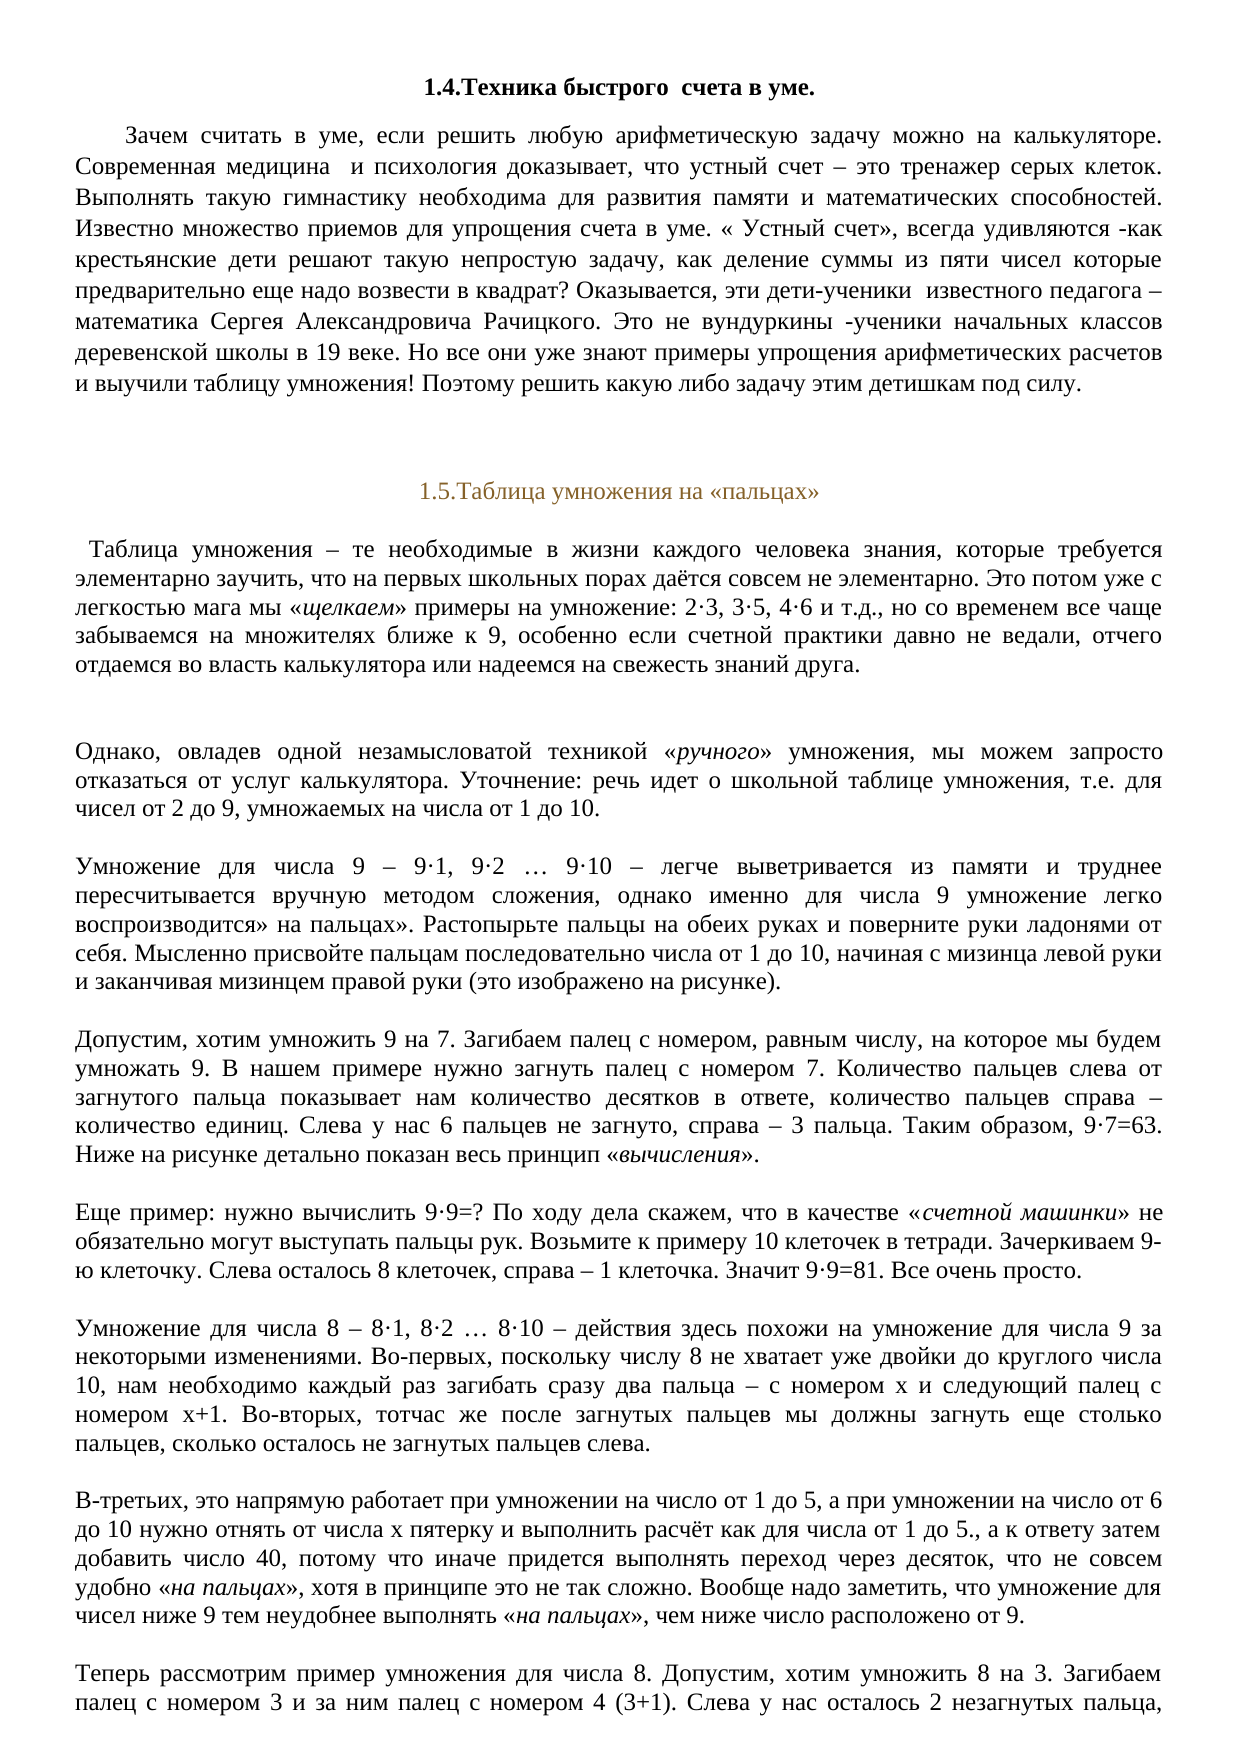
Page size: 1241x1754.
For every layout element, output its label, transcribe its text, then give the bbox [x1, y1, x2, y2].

text Допустим, хотим умножить 9 на 7. Загибаем палец с номером, равным числу, на которое мы будем умножать 9. В нашем примере нужно загнуть палец с номером 7. Количество пальцев слева от загнутого пальца показывает нам количество десятков в ответе, количество пальцев справа – количество единиц. Слева у нас 6 пальцев не загнуто, справа – 3 пальца. Таким образом, 9·7=63. Ниже на рисунке детально показан весь принцип «вычисления». [75, 1024, 1163, 1168]
text Еще пример: нужно вычислить 9·9=? По ходу дела скажем, что в качестве «счетной машинки» не обязательно могут выступать пальцы рук. Возьмите к примеру 10 клеточек в тетради. Зачеркиваем 9-ю клеточку. Слева осталось 8 клеточек, справа – 1 клеточка. Значит 9·9=81. Все очень просто. [75, 1197, 1163, 1283]
text 1.5.Таблица умножения на «пальцах» [75, 476, 1163, 505]
text Зачем считать в уме, если решить любую арифметическую задачу можно на калькуляторе. Современная медицина и психология доказывает, что устный счет – это тренажер серых клеток. Выполнять такую гимнастику необходима для развития памяти и математических способностей. Известно множество приемов для упрощения счета в уме. « Устный счет», всегда удивляются -как крестьянские дети решают такую непростую задачу, как деление суммы из пяти чисел которые предварительно еще надо возвести в квадрат? Оказывается, эти дети-ученики известного педагога –математика Сергея Александровича Рачицкого. Это не вундуркины -ученики начальных классов деревенской школы в 19 веке. Но все они уже знают примеры упрощения арифметических расчетов и выучили таблицу умножения! Поэтому решить какую либо задачу этим детишкам под силу. [75, 120, 1163, 397]
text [75, 1658, 1163, 1716]
text В-третьих, это напрямую работает при умножении на число от 1 до 5, а при умножении на число от 6 до 10 нужно отнять от числа х пятерку и выполнить расчёт как для числа от 1 до 5., а к ответу затем добавить число 40, потому что иначе придется выполнять переход через десяток, что не совсем удобно «на пальцах», хотя в принципе это не так сложно. Вообще надо заметить, что умножение для чисел ниже 9 тем неудобнее выполнять «на пальцах», чем ниже число расположено от 9. [75, 1486, 1163, 1629]
text Умножение для числа 9 – 9·1, 9·2 … 9·10 – легче выветривается из памяти и труднее пересчитывается вручную методом сложения, однако именно для числа 9 умножение легко воспроизводится» на пальцах». Растопырьте пальцы на обеих руках и поверните руки ладонями от себя. Мысленно присвойте пальцам последовательно числа от 1 до 10, начиная с мизинца левой руки и заканчивая мизинцем правой руки (это изображено на рисунке). [75, 851, 1163, 995]
text Однако, овладев одной незамысловатой техникой «ручного» умножения, мы можем запросто отказаться от услуг калькулятора. Уточнение: речь идет о школьной таблице умножения, т.е. для чисел от 2 до 9, умножаемых на числа от 1 до 10. [75, 793, 1163, 822]
text Умножение для числа 8 – 8·1, 8·2 … 8·10 – действия здесь похожи на умножение для числа 9 за некоторыми изменениями. Во-первых, поскольку числу 8 не хватает уже двойки до круглого числа 10, нам необходимо каждый раз загибать сразу два пальца – с номером х и следующий палец с номером х+1. Во-вторых, тотчас же после загнутых пальцев мы должны загнуть еще столько пальцев, сколько осталось не загнутых пальцев слева. [75, 1313, 1163, 1456]
text Однако, овладев одной незамысловатой техникой «ручного» умножения, мы можем запросто отказаться от услуг калькулятора. Уточнение: речь идет о школьной таблице умножения, т.е. для чисел от 2 до 9, умножаемых на числа от 1 до 10. [75, 707, 1163, 765]
text Таблица умножения – те необходимые в жизни каждого человека знания, которые требуется элементарно заучить, что на первых школьных порах даётся совсем не элементарно. Это потом уже с легкостью мага мы «щелкаем» примеры на умножение: 2·3, 3·5, 4·6 и т.д., но со временем все чаще забываемся на множителях ближе к 9, особенно если счетной практики давно не ведали, отчего отдаемся во власть калькулятора или надеемся на свежесть знаний друга. [75, 534, 1163, 678]
text 1.4.Техника быстрого счета в уме. [75, 72, 1163, 101]
